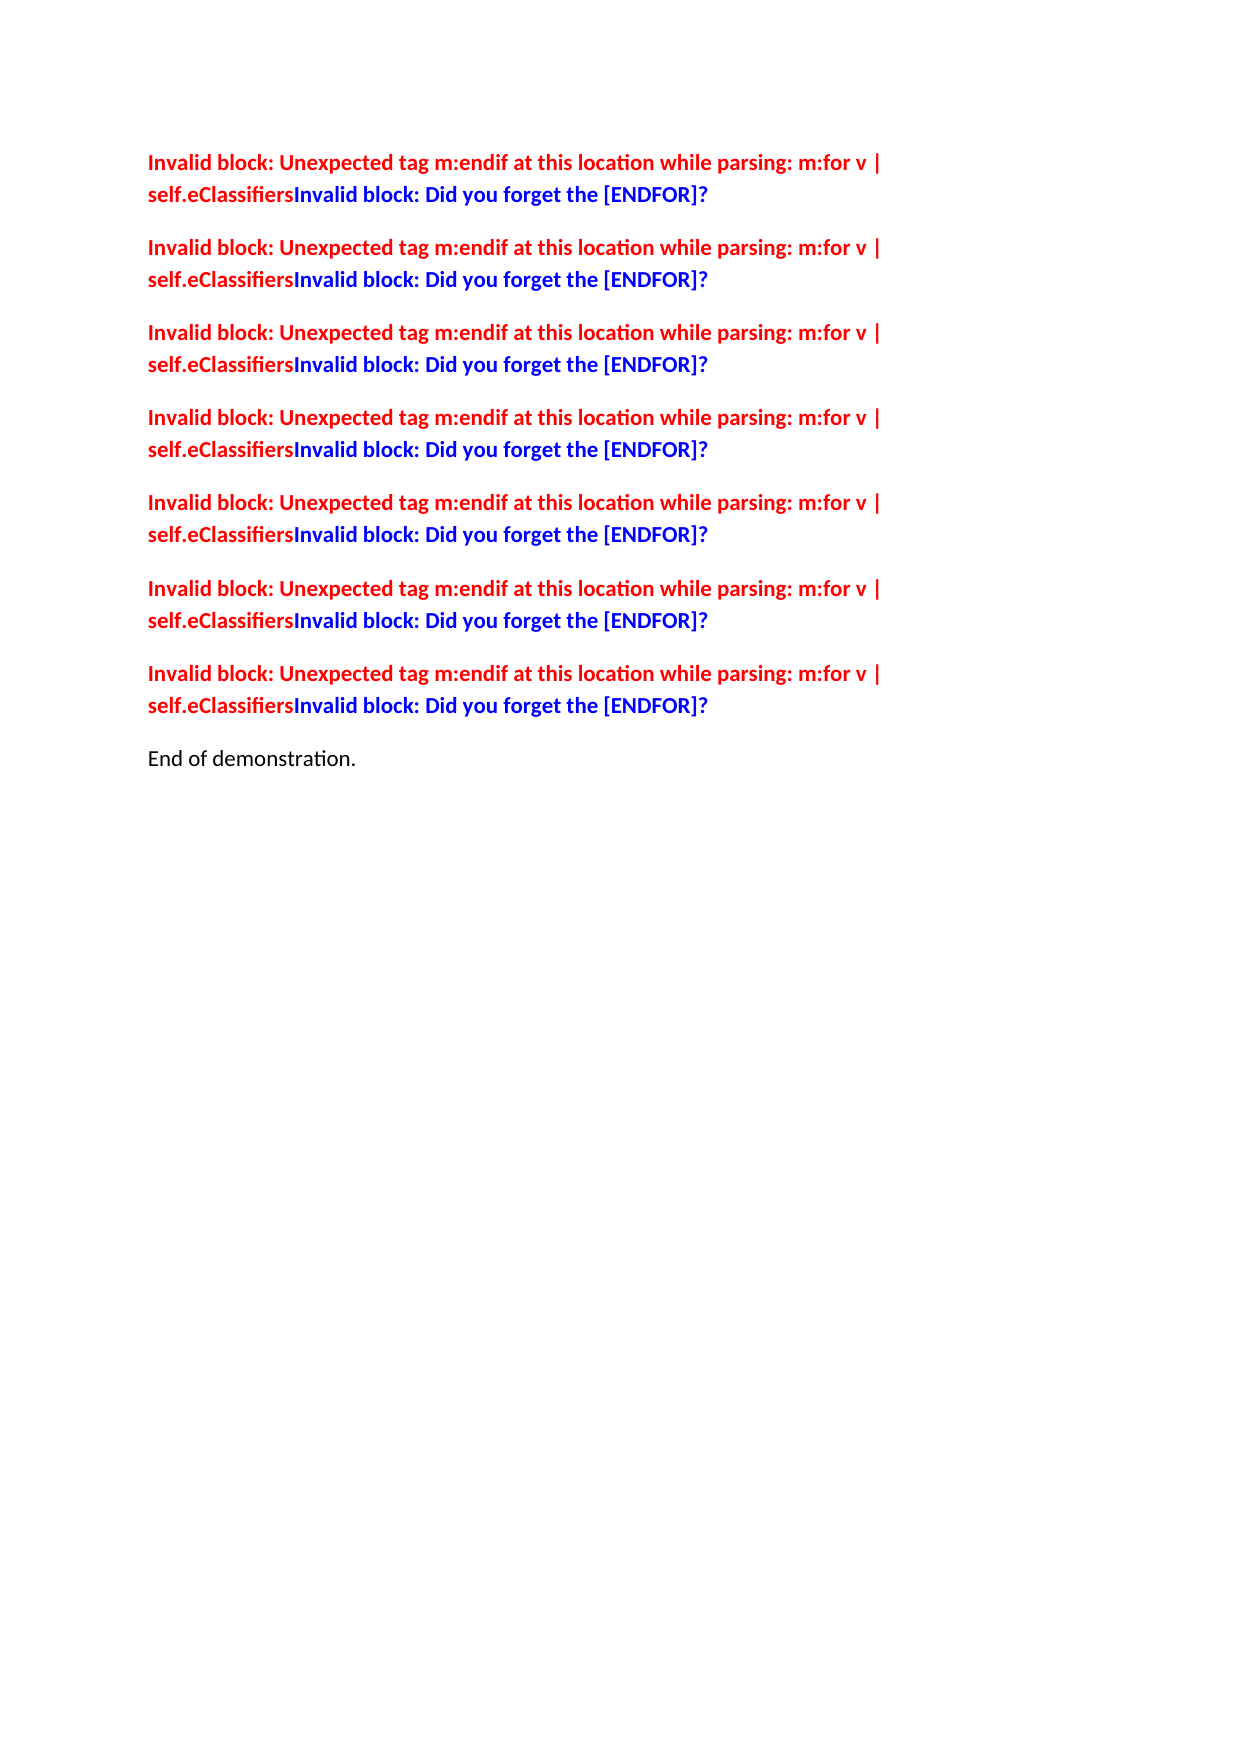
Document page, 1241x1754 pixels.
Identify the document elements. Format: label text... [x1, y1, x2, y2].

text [148, 148, 1093, 208]
text Invalid block: Unexpected tag m:endif at this location while parsing: m:for v | self.eClassifiersInvalid block: Did you forget the [ENDFOR]? [148, 318, 1093, 378]
text Invalid block: Unexpected tag m:endif at this location while parsing: m:for v | self.eClassifiersInvalid block: Did you forget the [ENDFOR]? [148, 403, 1093, 463]
text Invalid block: Unexpected tag m:endif at this location while parsing: m:for v | self.eClassifiersInvalid block: Did you forget the [ENDFOR]? [148, 574, 1093, 634]
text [148, 233, 1093, 293]
text Invalid block: Unexpected tag m:endif at this location while parsing: m:for v | self.eClassifiersInvalid block: Did you forget the [ENDFOR]? [148, 488, 1093, 549]
text Invalid block: Unexpected tag m:endif at this location while parsing: m:for v | self.eClassifiersInvalid block: Did you forget the [ENDFOR]? [148, 659, 1093, 719]
text End of demonstration. [148, 744, 1093, 772]
